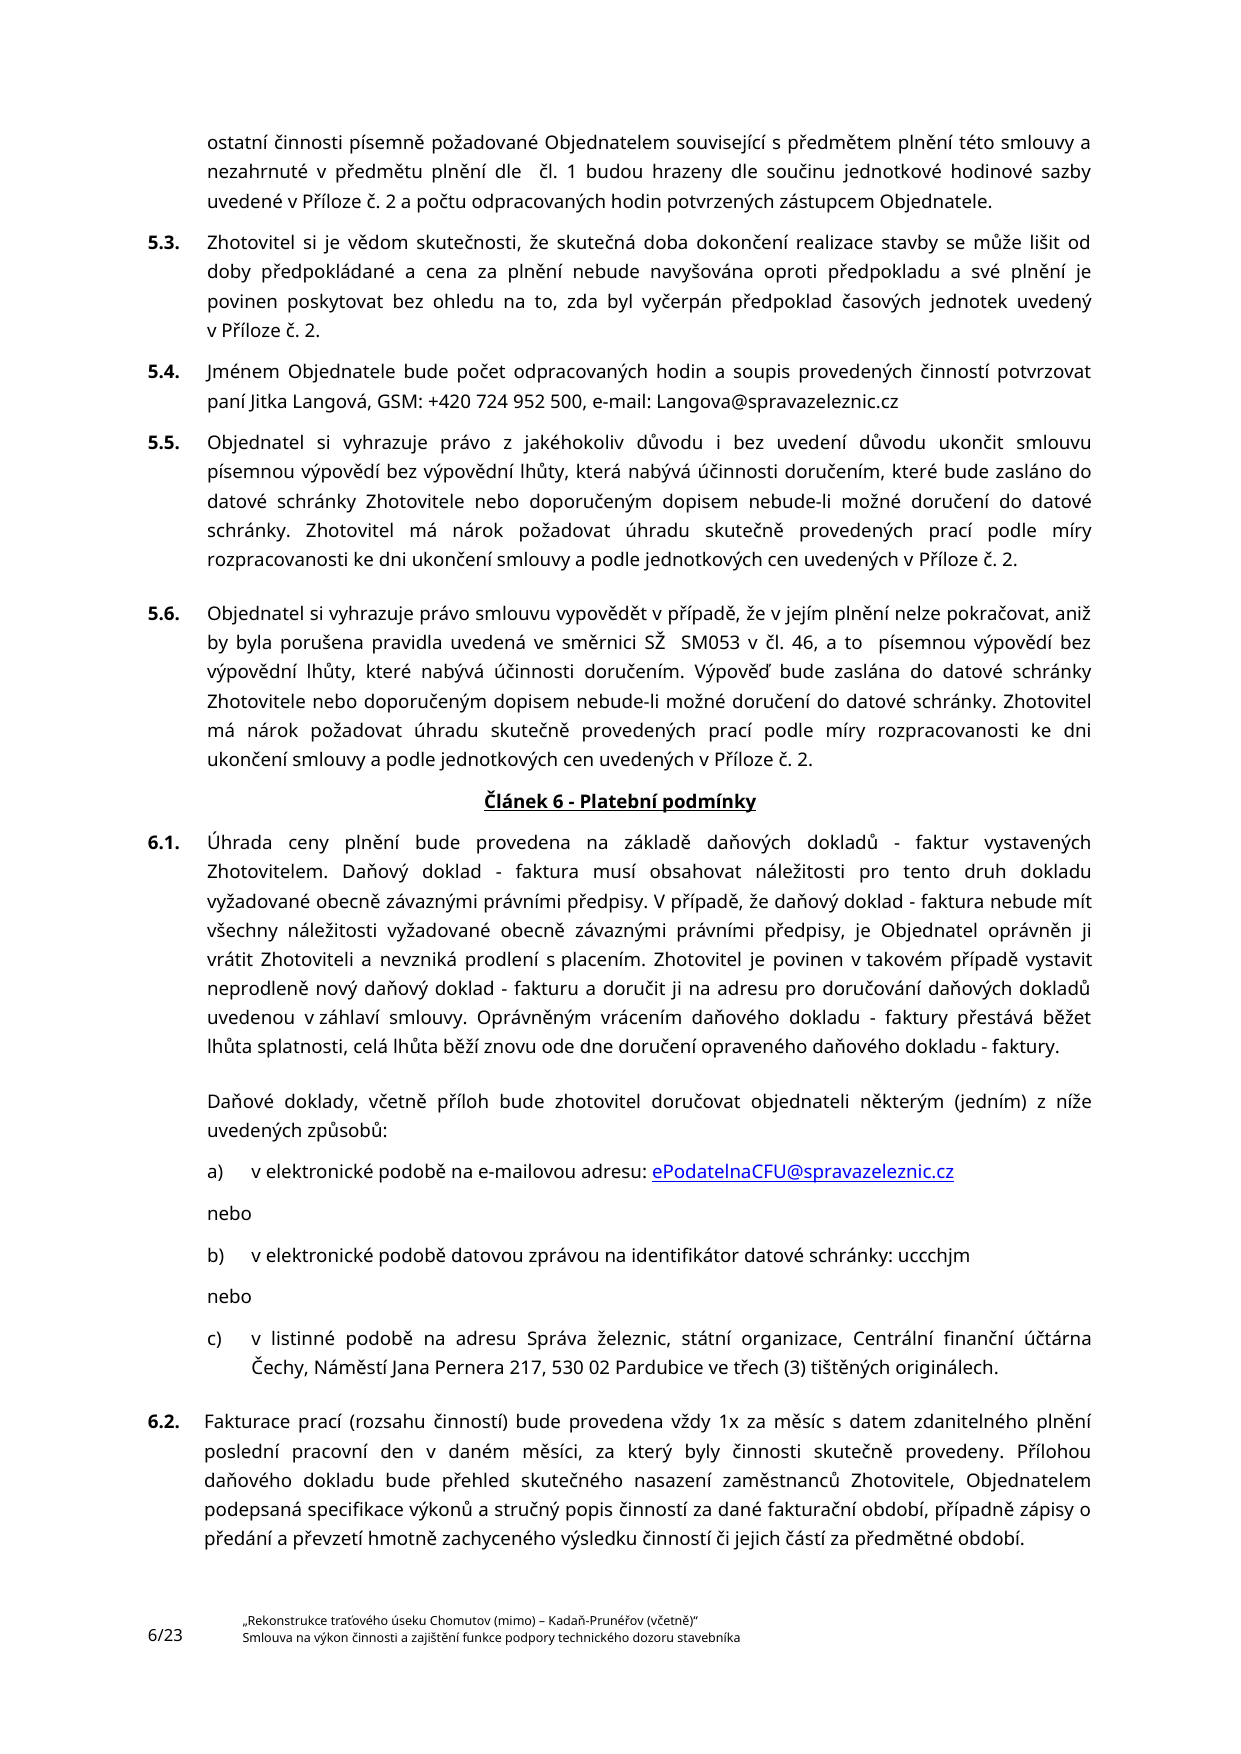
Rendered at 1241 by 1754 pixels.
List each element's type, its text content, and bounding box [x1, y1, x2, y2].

list v elektronické podobě na e-mailovou adresu: ePodatelnaCFU@spravazeleznic.cz [207, 1156, 1092, 1185]
text 6.2. Fakturace prací (rozsahu činností) bude provedena vždy 1x za měsíc s datem zdanitelného plnění poslední pracovní den v daném měsíci, za který byly činnosti skutečně provedeny. Přílohou daňového dokladu bude přehled skutečného nasazení zaměstnanců Zhotovitele, Objednatelem podepsaná specifikace výkonů a stručný popis činností za dané fakturační období, případně zápisy o předání a převzetí hmotně zachyceného výsledku činností či jejich částí za předmětné období. [148, 1406, 1092, 1551]
text 5.4. Jménem Objednatele bude počet odpracovaných hodin a soupis provedených činností potvrzovat paní Jitka Langová, GSM: +420 724 952 500, e-mail: Langova@spravazeleznic.cz [148, 356, 1092, 414]
text nebo [207, 1281, 1092, 1310]
text Článek 6 - Platební podmínky [148, 785, 1092, 814]
text 5.5. Objednatel si vyhrazuje právo z jakéhokoliv důvodu i bez uvedení důvodu ukončit smlouvu písemnou výpovědí bez výpovědní lhůty, která nabývá účinnosti doručením, které bude zasláno do datové schránky Zhotovitele nebo doporučeným dopisem nebude-li možné doručení do datové schránky. Zhotovitel má nárok požadovat úhradu skutečně provedených prací podle míry rozpracovanosti ke dni ukončení smlouvy a podle jednotkových cen uvedených v Příloze č. 2. [148, 426, 1092, 572]
text b) v elektronické podobě datovou zprávou na identifikátor datové schránky: uccchjm [207, 1239, 1092, 1268]
text c) v listinné podobě na adresu Správa železnic, státní organizace, Centrální finanční účtárna Čechy, Náměstí Jana Pernera 217, 530 02 Pardubice ve třech (3) tištěných originálech. [207, 1322, 1092, 1381]
text 5.6. Objednatel si vyhrazuje právo smlouvu vypovědět v případě, že v jejím plnění nelze pokračovat, aniž by byla porušena pravidla uvedená ve směrnici SŽ SM053 v čl. 46, a to písemnou výpovědí bez výpovědní lhůty, které nabývá účinnosti doručením. Výpověď bude zaslána do datové schránky Zhotovitele nebo doporučeným dopisem nebude-li možné doručení do datové schránky. Zhotovitel má nárok požadovat úhradu skutečně provedených prací podle míry rozpracovanosti ke dni ukončení smlouvy a podle jednotkových cen uvedených v Příloze č. 2. [148, 597, 1092, 772]
text 5.3. Zhotovitel si je vědom skutečnosti, že skutečná doba dokončení realizace stavby se může lišit od doby předpokládané a cena za plnění nebude navyšována oproti předpokladu a své plnění je povinen poskytovat bez ohledu na to, zda byl vyčerpán předpoklad časových jednotek uvedený v Příloze č. 2. [148, 226, 1092, 343]
text nebo [207, 1197, 1092, 1226]
text 6.1. Úhrada ceny plnění bude provedena na základě daňových dokladů - faktur vystavených Zhotovitelem. Daňový doklad - faktura musí obsahovat náležitosti pro tento druh dokladu vyžadované obecně závaznými právními předpisy. V případě, že daňový doklad - faktura nebude mít všechny náležitosti vyžadované obecně závaznými právními předpisy, je Objednatel oprávněn ji vrátit Zhotoviteli a nevzniká prodlení s placením. Zhotovitel je povinen v takovém případě vystavit neprodleně nový daňový doklad - fakturu a doručit ji na adresu pro doručování daňových dokladů uvedenou v záhlaví smlouvy. Oprávněným vrácením daňového dokladu - faktury přestává běžet lhůta splatnosti, celá lhůta běží znovu ode dne doručení opraveného daňového dokladu - faktury. [148, 826, 1092, 1060]
text Daňové doklady, včetně příloh bude zhotovitel doručovat objednateli některým (jedním) z níže uvedených způsobů: [207, 1085, 1092, 1143]
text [148, 126, 1092, 214]
